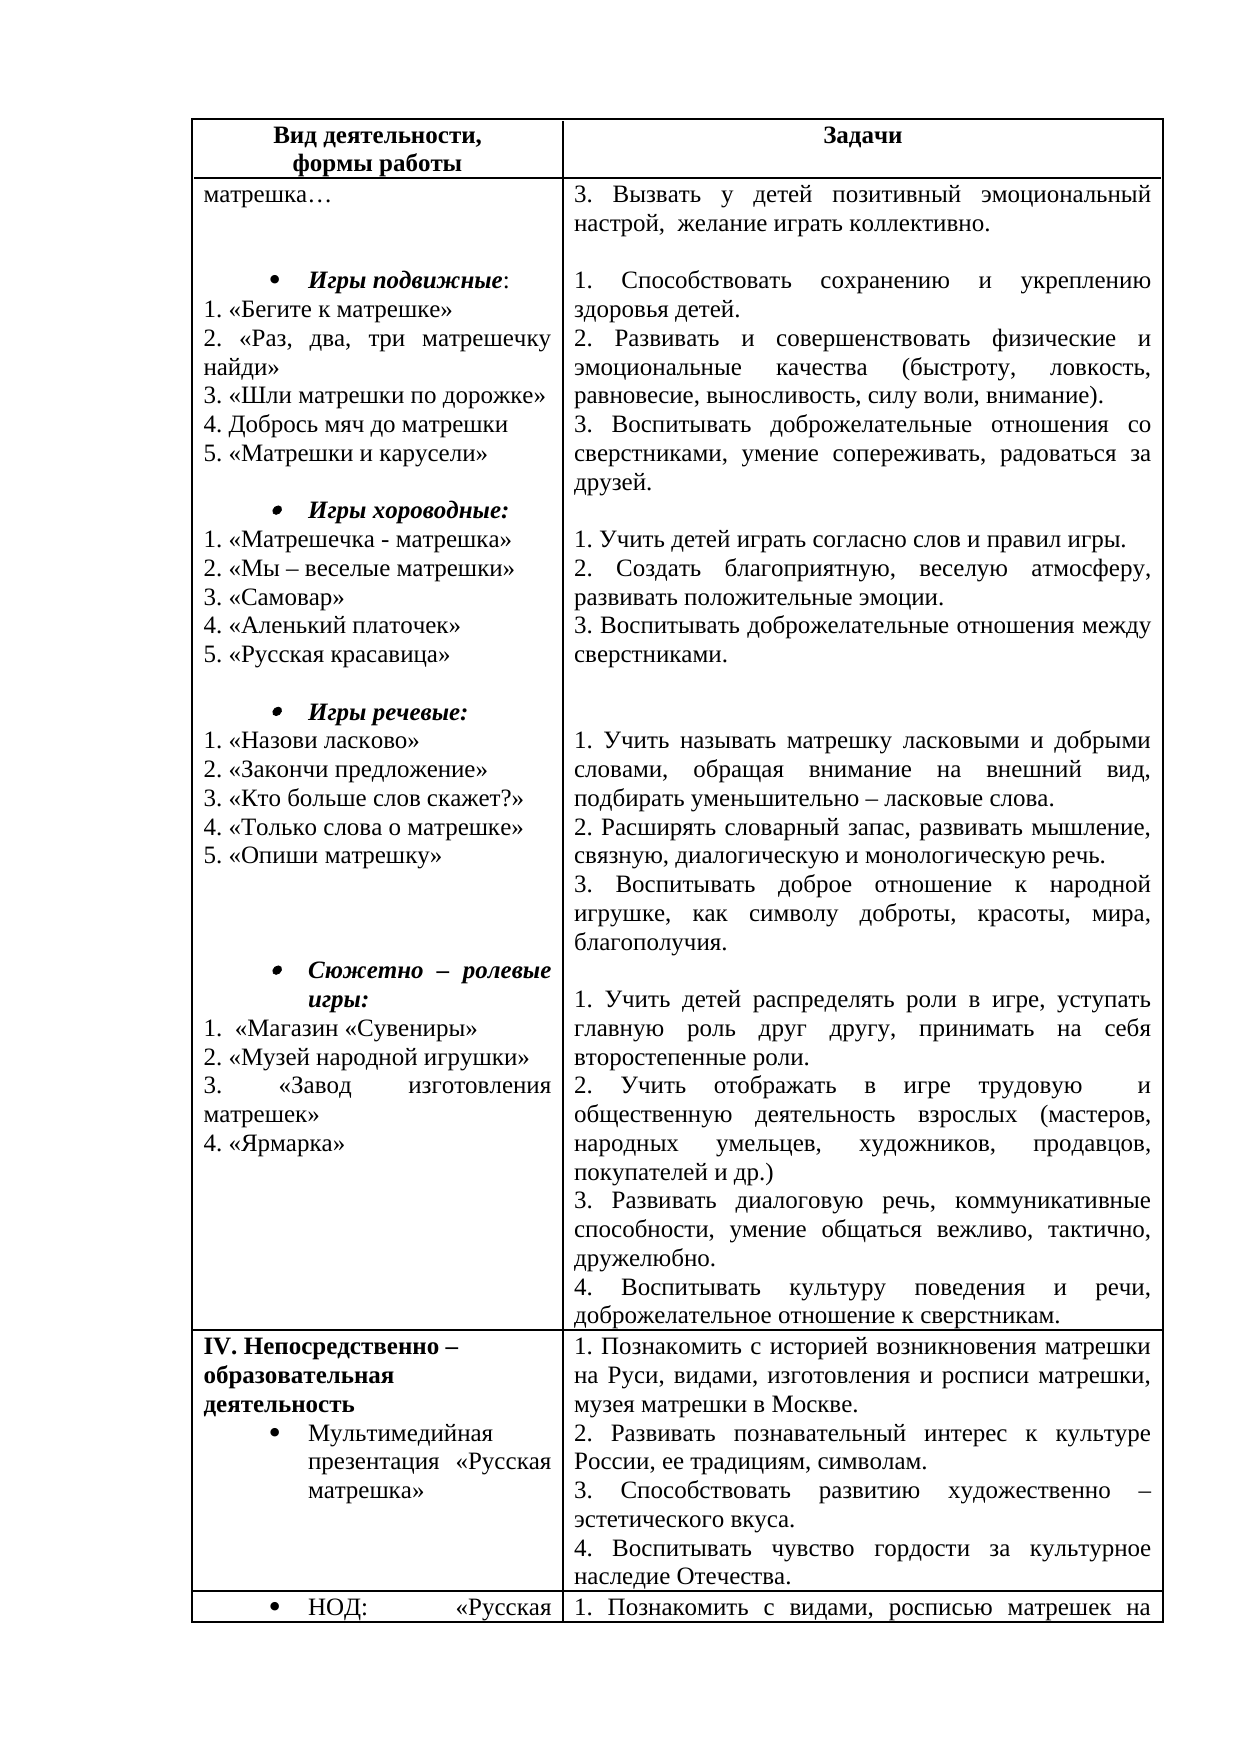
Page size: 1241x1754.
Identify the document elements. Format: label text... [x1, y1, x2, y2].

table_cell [193, 1592, 562, 1621]
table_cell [564, 177, 1162, 1329]
table_header Задачи [564, 120, 1162, 177]
table_cell IV. Непосредственно – образовательная деятельность Мультимедийная презентация «Русская матрешка» [193, 1331, 562, 1590]
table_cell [564, 1592, 1162, 1621]
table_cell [193, 177, 562, 1329]
table_cell 1. Познакомить с историей возникновения матрешки на Руси, видами, изготовления и росписи матрешки, музея матрешки в Москве. 2. Развивать познавательный интерес к культуре России, ее традициям, символам. 3. Способствовать развитию художественно – эстетического вкуса. 4. Воспитывать чувство гордости за культурное наследие Отечества. [564, 1331, 1162, 1590]
table_header Вид деятельности, формы работы [193, 120, 562, 177]
